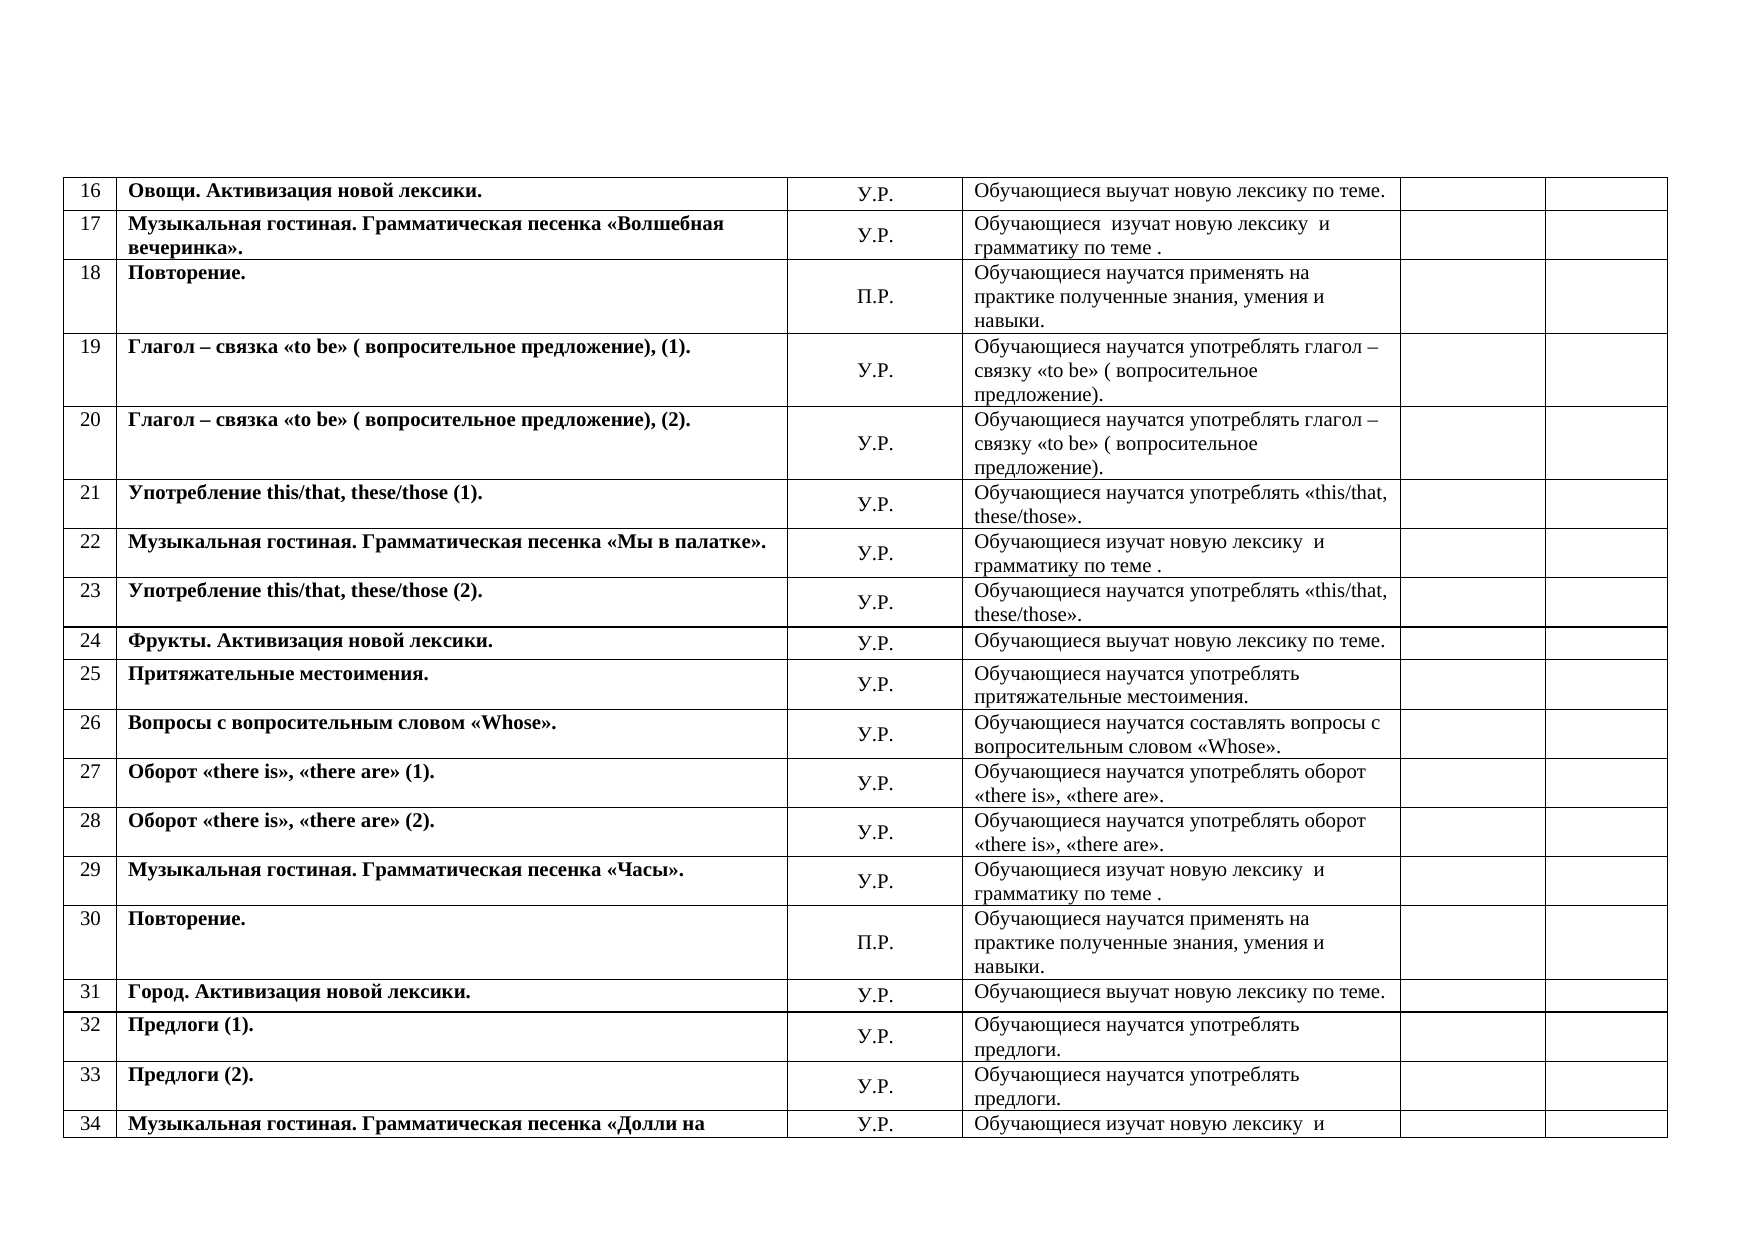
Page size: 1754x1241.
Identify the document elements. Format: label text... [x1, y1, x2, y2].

table_cell Обучающиеся научатся применять на практике полученные знания, умения и навыки. [963, 906, 1400, 978]
table_cell Обучающиеся научатся употреблять глагол – связку «to be» ( вопросительное предложение). [963, 334, 1400, 406]
table_cell 31 [64, 980, 116, 1011]
table_cell 17 [64, 211, 116, 259]
table_cell [1401, 1062, 1545, 1110]
table_cell [1546, 211, 1667, 259]
table_cell [1546, 1062, 1667, 1110]
table_cell [1546, 578, 1667, 626]
table_cell 33 [64, 1062, 116, 1110]
table_cell [1401, 857, 1545, 905]
table_cell У.Р. [788, 529, 962, 577]
table_cell Обучающиеся научатся употреблять предлоги. [963, 1013, 1400, 1061]
table_cell У.Р. [788, 710, 962, 758]
table_cell 18 [64, 260, 116, 332]
table_cell Музыкальная гостиная. Грамматическая песенка «Часы». [117, 857, 787, 905]
table_cell Оборот «there is», «there are» (1). [117, 759, 787, 807]
table_cell [1546, 808, 1667, 856]
table_cell Предлоги (2). [117, 1062, 787, 1110]
table_cell Музыкальная гостиная. Грамматическая песенка «Мы в палатке». [117, 529, 787, 577]
table_cell 30 [64, 906, 116, 978]
table_cell [1546, 980, 1667, 1011]
table_cell Обучающиеся научатся употреблять притяжательные местоимения. [963, 660, 1400, 708]
table_cell [1546, 529, 1667, 577]
table_cell 25 [64, 660, 116, 708]
table_cell У.Р. [788, 808, 962, 856]
table_cell [1401, 211, 1545, 259]
table_cell Обучающиеся научатся употреблять глагол – связку «to be» ( вопросительное предложение). [963, 407, 1400, 479]
table_cell Глагол – связка «to be» ( вопросительное предложение), (1). [117, 334, 787, 406]
table_cell Оборот «there is», «there are» (2). [117, 808, 787, 856]
table_cell У.Р. [788, 178, 962, 210]
table_cell [1401, 1013, 1545, 1061]
table_cell [1401, 808, 1545, 856]
table_cell 32 [64, 1013, 116, 1061]
table_cell У.Р. [788, 334, 962, 406]
table_cell 16 [64, 178, 116, 210]
table_cell У.Р. [788, 480, 962, 528]
table_cell Повторение. [117, 260, 787, 332]
table_cell [1401, 334, 1545, 406]
table_cell [1401, 480, 1545, 528]
table_cell 19 [64, 334, 116, 406]
table_cell [1546, 260, 1667, 332]
table_cell У.Р. [788, 407, 962, 479]
table_cell Обучающиеся научатся употреблять предлоги. [963, 1062, 1400, 1110]
table_cell Предлоги (1). [117, 1013, 787, 1061]
table_cell 24 [64, 628, 116, 659]
table_cell 20 [64, 407, 116, 479]
table_cell [1546, 1111, 1667, 1137]
table_cell [1401, 260, 1545, 332]
table_cell [1401, 1111, 1545, 1137]
table_cell У.Р. [788, 578, 962, 626]
table_cell У.Р. [788, 660, 962, 708]
table_cell П.Р. [788, 906, 962, 978]
table_cell У.Р. [788, 980, 962, 1011]
table_cell Обучающиеся научатся употреблять «this/that, these/those». [963, 480, 1400, 528]
table_cell [1546, 759, 1667, 807]
table_cell [1401, 759, 1545, 807]
table_cell Обучающиеся научатся употреблять оборот «there is», «there are». [963, 759, 1400, 807]
table_cell Обучающиеся научатся употреблять «this/that, these/those». [963, 578, 1400, 626]
table_cell [1546, 906, 1667, 978]
table_cell [1401, 660, 1545, 708]
table_cell Обучающиеся выучат новую лексику по теме. [963, 178, 1400, 210]
table_cell [1401, 628, 1545, 659]
table_cell У.Р. [788, 1111, 962, 1137]
table_cell [1546, 660, 1667, 708]
table_cell Употребление this/that, these/those (2). [117, 578, 787, 626]
table_cell Обучающиеся выучат новую лексику по теме. [963, 980, 1400, 1011]
table_cell 29 [64, 857, 116, 905]
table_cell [117, 1111, 787, 1137]
table_cell Обучающиеся выучат новую лексику по теме. [963, 628, 1400, 659]
table_cell Притяжательные местоимения. [117, 660, 787, 708]
table_cell 22 [64, 529, 116, 577]
table_cell [1546, 407, 1667, 479]
table_cell П.Р. [788, 260, 962, 332]
table_cell [1401, 980, 1545, 1011]
table_cell Вопросы с вопросительным словом «Whose». [117, 710, 787, 758]
table_cell [1401, 906, 1545, 978]
table_cell [1546, 628, 1667, 659]
table_cell [1546, 857, 1667, 905]
table_cell У.Р. [788, 211, 962, 259]
table_cell 28 [64, 808, 116, 856]
table_cell У.Р. [788, 759, 962, 807]
table_cell У.Р. [788, 628, 962, 659]
table_cell Обучающиеся научатся употреблять оборот «there is», «there are». [963, 808, 1400, 856]
table_cell 21 [64, 480, 116, 528]
table_cell 26 [64, 710, 116, 758]
table_cell [1401, 178, 1545, 210]
table_cell [1401, 578, 1545, 626]
table_cell [1546, 1013, 1667, 1061]
table_cell Повторение. [117, 906, 787, 978]
table_cell Музыкальная гостиная. Грамматическая песенка «Волшебная вечеринка». [117, 211, 787, 259]
table_cell Обучающиеся изучат новую лексику и грамматику по теме . [963, 211, 1400, 259]
table_cell 23 [64, 578, 116, 626]
table_cell Употребление this/that, these/those (1). [117, 480, 787, 528]
table_cell [1401, 529, 1545, 577]
table_cell [1546, 178, 1667, 210]
table_cell [1546, 334, 1667, 406]
table_cell Обучающиеся научатся составлять вопросы с вопросительным словом «Whose». [963, 710, 1400, 758]
table_cell 27 [64, 759, 116, 807]
table_cell [1546, 480, 1667, 528]
table_cell Глагол – связка «to be» ( вопросительное предложение), (2). [117, 407, 787, 479]
table_cell У.Р. [788, 857, 962, 905]
table_cell [1401, 710, 1545, 758]
table_cell 34 [64, 1111, 116, 1137]
table_cell У.Р. [788, 1013, 962, 1061]
table_cell Город. Активизация новой лексики. [117, 980, 787, 1011]
table_cell Фрукты. Активизация новой лексики. [117, 628, 787, 659]
table_cell Овощи. Активизация новой лексики. [117, 178, 787, 210]
table_cell У.Р. [788, 1062, 962, 1110]
table_cell Обучающиеся научатся применять на практике полученные знания, умения и навыки. [963, 260, 1400, 332]
table_cell [1401, 407, 1545, 479]
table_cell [963, 1111, 1400, 1137]
table_cell Обучающиеся изучат новую лексику и грамматику по теме . [963, 857, 1400, 905]
table_cell Обучающиеся изучат новую лексику и грамматику по теме . [963, 529, 1400, 577]
table_cell [1546, 710, 1667, 758]
